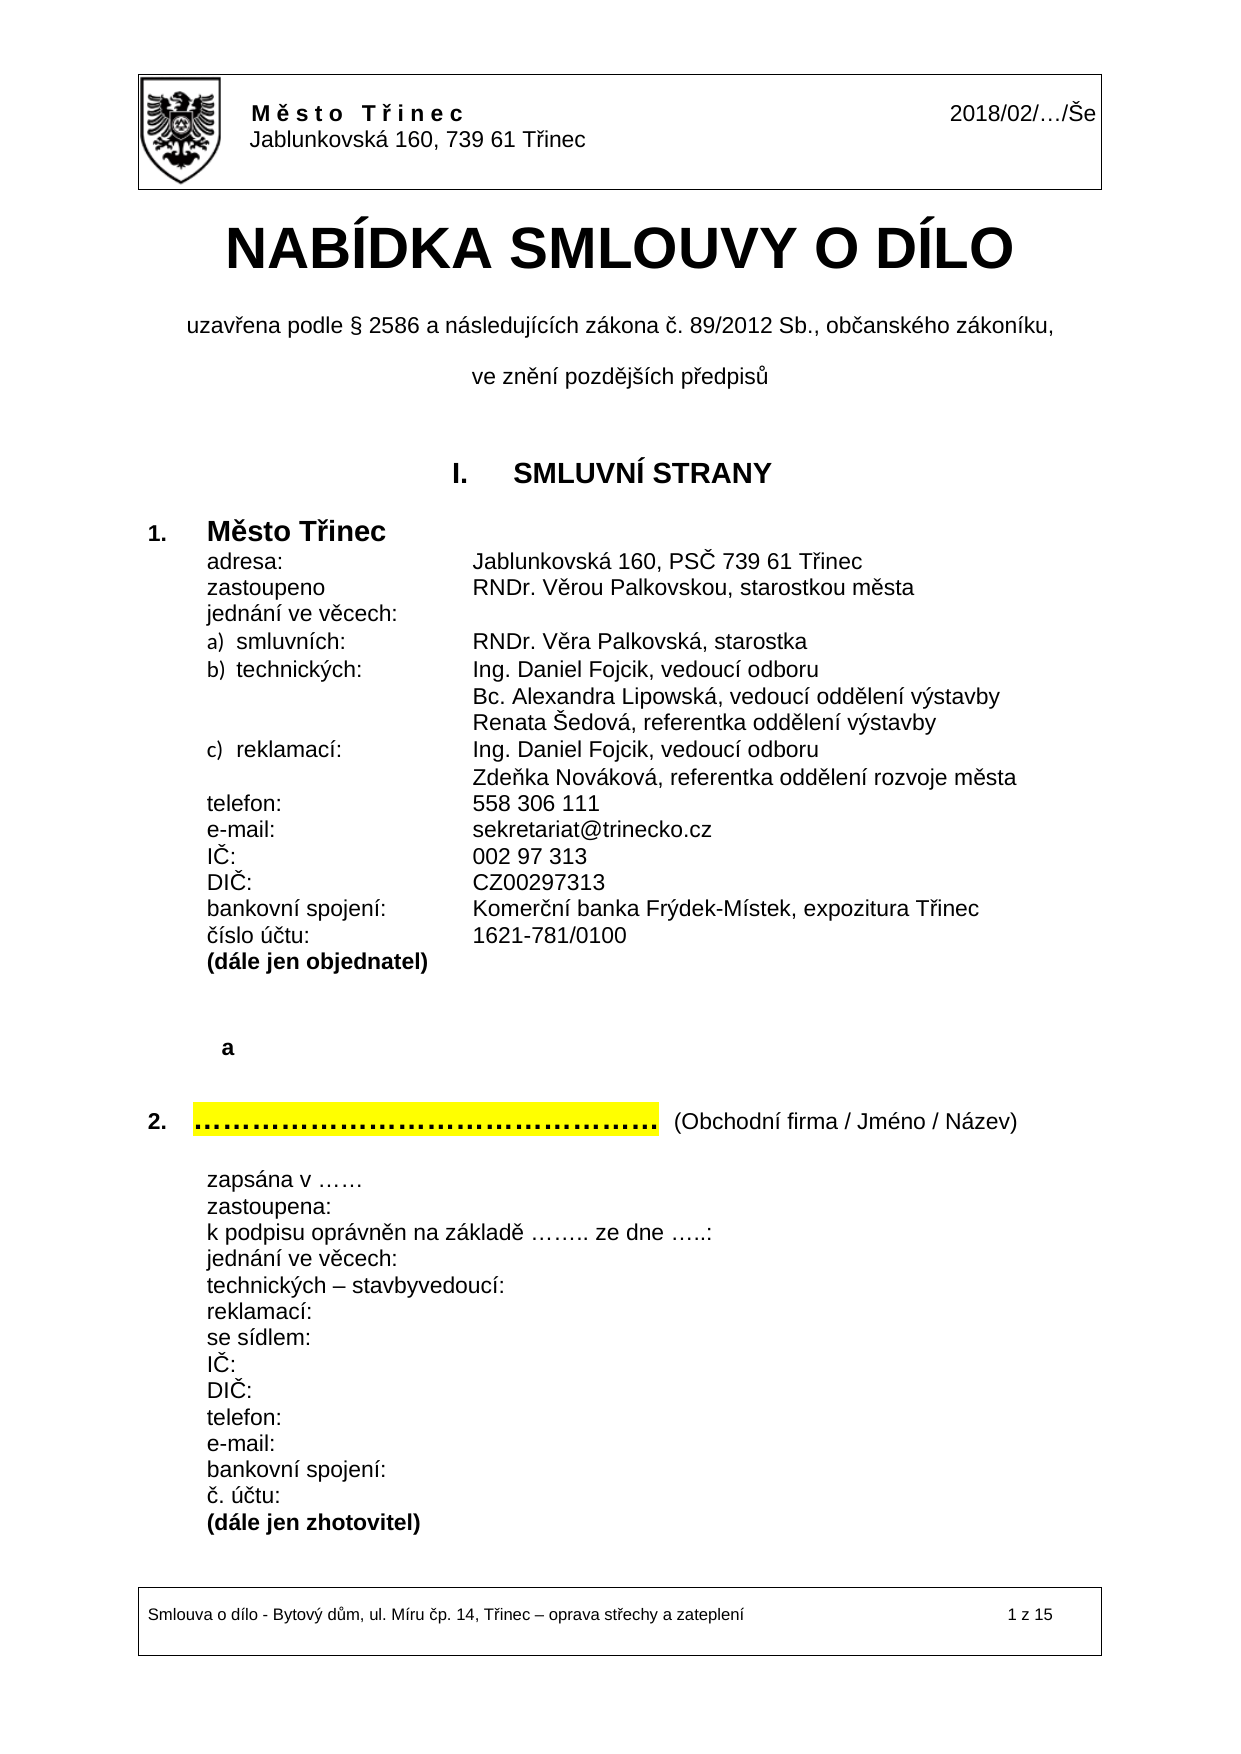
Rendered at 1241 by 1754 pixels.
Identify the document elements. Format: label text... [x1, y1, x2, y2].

subtitle SMLUVNÍ STRANY [148, 456, 1093, 489]
text uzavřena podle § 2586 a následujících zákona č. 89/2012 Sb., občanského zákoníku, [148, 312, 1093, 338]
text adresa: Jablunkovská 160, PSČ 739 61 Třinec [148, 548, 1093, 574]
text Zdeňka Nováková, referentka oddělení rozvoje města [207, 763, 1093, 790]
text Bc. Alexandra Lipowská, vedoucí oddělení výstavby [207, 683, 1093, 709]
text (dále jen zhotovitel) [207, 1509, 1093, 1535]
text IČ: [148, 1351, 1093, 1377]
text e-mail: [148, 1430, 1093, 1456]
subtitle 1. Město Třinec [148, 514, 1093, 548]
text k podpisu oprávněn na základě …….. ze dne …..: [148, 1219, 1093, 1245]
text ve znění pozdějších předpisů [148, 363, 1093, 389]
text DIČ: [148, 1377, 1093, 1403]
text jednání ve věcech: [148, 1245, 1093, 1272]
text zastoupeno RNDr. Věrou Palkovskou, starostkou města [148, 574, 1093, 600]
text bankovní spojení: [148, 1456, 1093, 1482]
text NABÍDKA SMLOUVY O DÍLO [148, 214, 1093, 281]
text technických – stavbyvedoucí: [148, 1272, 1093, 1298]
text se sídlem: [148, 1324, 1093, 1351]
text e-mail: sekretariat@trinecko.cz [148, 816, 1093, 843]
text telefon: 558 306 111 [148, 790, 1093, 816]
text zapsána v …… [148, 1166, 1093, 1193]
text IČ: 002 97 313 [148, 843, 1093, 869]
subtitle 2. ………………………………………… (Obchodní firma / Jméno / Název) [148, 1102, 1093, 1162]
text telefon: [148, 1403, 1093, 1430]
list technických: Ing. Daniel Fojcik, vedoucí odboru [207, 655, 1093, 683]
list smluvních: RNDr. Věra Palkovská, starostka [207, 627, 1093, 655]
text DIČ: CZ00297313 [148, 869, 1093, 895]
text Renata Šedová, referentka oddělení výstavby [207, 709, 1093, 736]
text bankovní spojení: Komerční banka Frýdek-Místek, expozitura Třinec [148, 895, 1093, 922]
list reklamací: Ing. Daniel Fojcik, vedoucí odboru [207, 736, 1093, 763]
text (dále jen objednatel) [148, 948, 1093, 974]
text jednání ve věcech: [148, 600, 1093, 627]
text číslo účtu: 1621-781/0100 [148, 922, 1093, 948]
text zastoupena: [148, 1193, 1093, 1219]
text č. účtu: [148, 1482, 1093, 1509]
text reklamací: [148, 1298, 1093, 1324]
text a [148, 1033, 1093, 1060]
